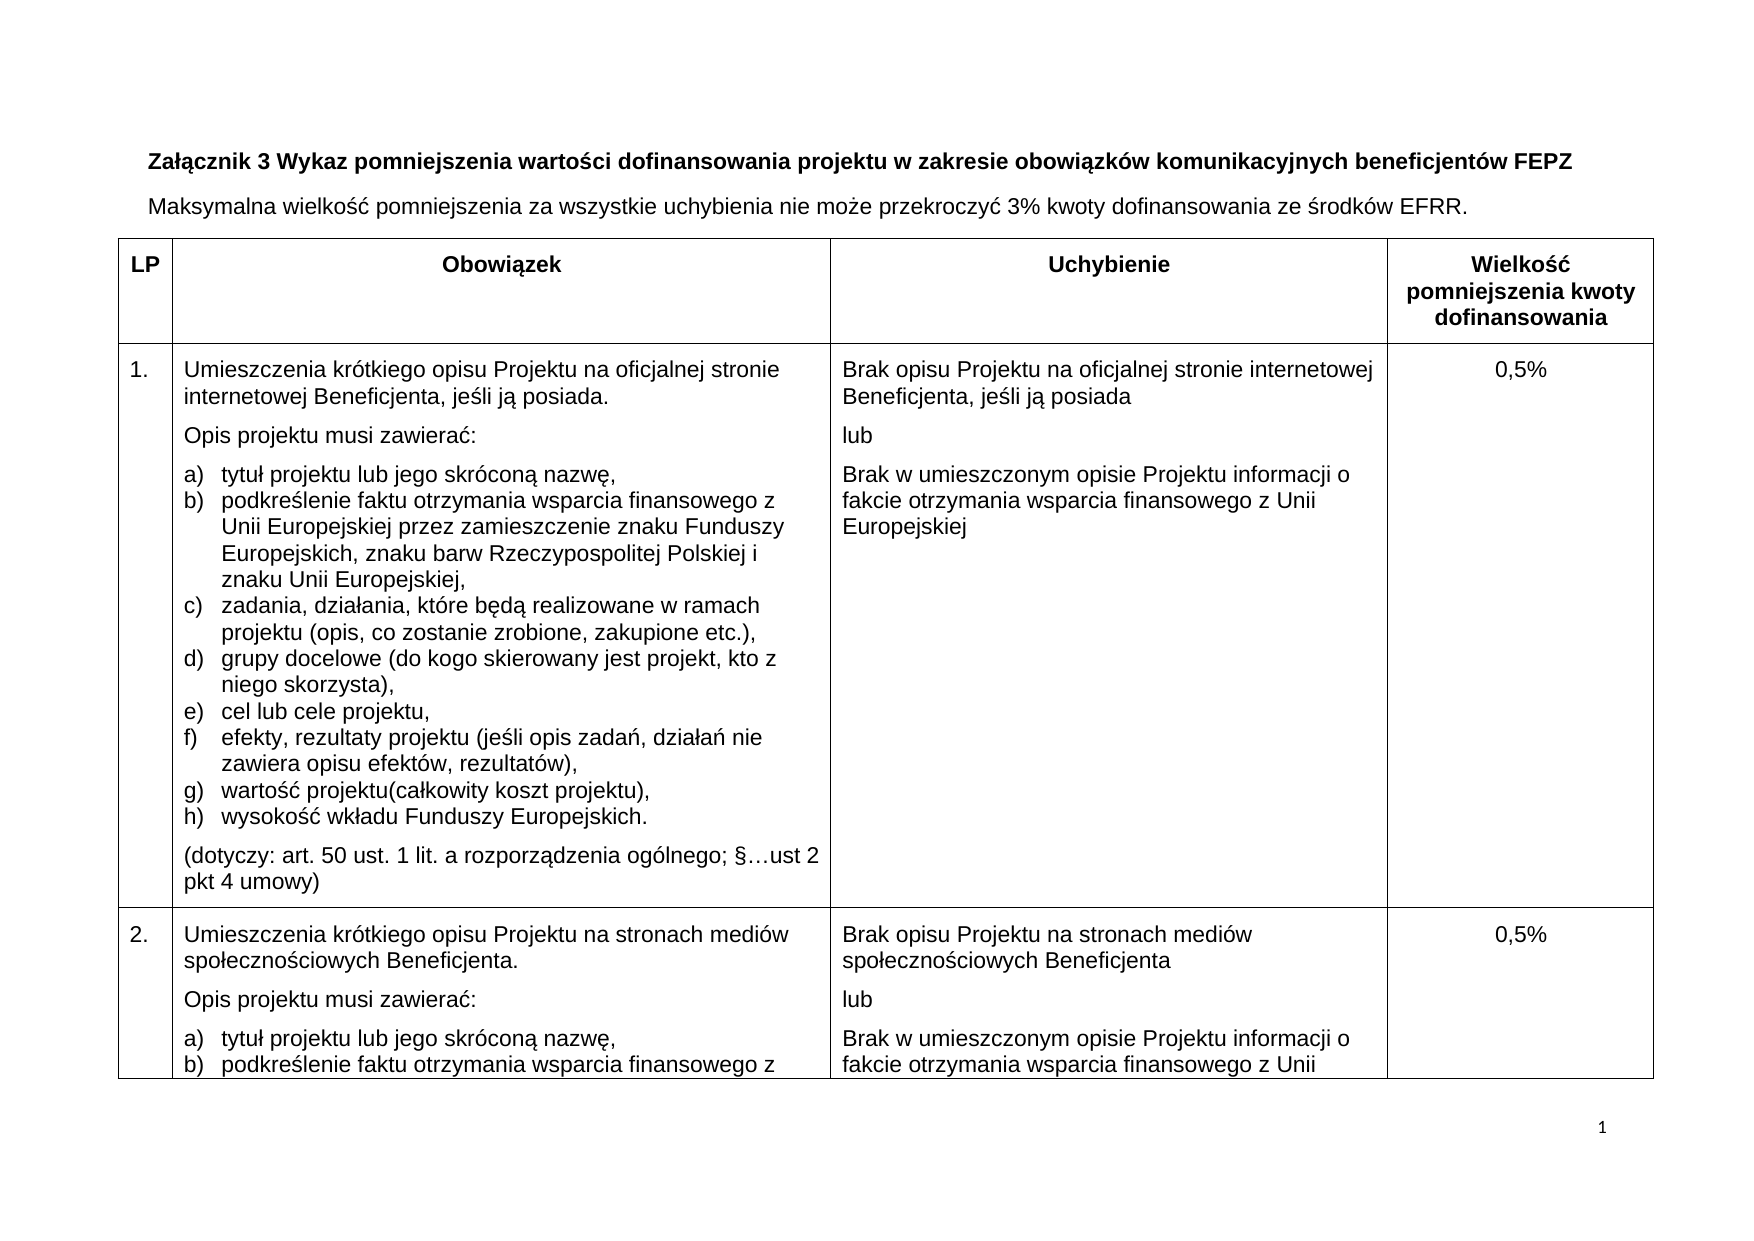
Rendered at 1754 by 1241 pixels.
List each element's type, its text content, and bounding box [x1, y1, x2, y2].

table_cell 2. [119, 908, 172, 1077]
table_cell 1. [119, 344, 172, 907]
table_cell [173, 908, 830, 1077]
table_header Obowiązek [173, 239, 830, 343]
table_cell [831, 908, 1387, 1077]
text Załącznik 3 Wykaz pomniejszenia wartości dofinansowania projektu w zakresie obowiązków komunikacyjnych beneficjentów FEPZ [148, 148, 1606, 174]
table_header Wielkość pomniejszenia kwoty dofinansowania [1388, 239, 1653, 343]
table_cell 0,5% [1388, 344, 1653, 907]
table_cell Umieszczenia krótkiego opisu Projektu na oficjalnej stronie internetowej Beneficjenta, jeśli ją posiada. Opis projektu musi zawierać: tytuł projektu lub jego skróconą nazwę, podkreślenie faktu otrzymania wsparcia finansowego z Unii Europejskiej przez zamieszczenie znaku Funduszy Europejskich, znaku barw Rzeczypospolitej Polskiej i znaku Unii Europejskiej, zadania, działania, które będą realizowane w ramach projektu (opis, co zostanie zrobione, zakupione etc.), grupy docelowe (do kogo skierowany jest projekt, kto z niego skorzysta), cel lub cele projektu, efekty, rezultaty projektu (jeśli opis zadań, działań nie zawiera opisu efektów, rezultatów), wartość projektu(całkowity koszt projektu), wysokość wkładu Funduszy Europejskich. (dotyczy: art. 50 ust. 1 lit. a rozporządzenia ogólnego; §…ust 2 pkt 4 umowy) [173, 344, 830, 907]
table_header Uchybienie [831, 239, 1387, 343]
table_cell Brak opisu Projektu na oficjalnej stronie internetowej Beneficjenta, jeśli ją posiada lub Brak w umieszczonym opisie Projektu informacji o fakcie otrzymania wsparcia finansowego z Unii Europejskiej [831, 344, 1387, 907]
table_header LP [119, 239, 172, 343]
table_cell 0,5% [1388, 908, 1653, 1077]
text Maksymalna wielkość pomniejszenia za wszystkie uchybienia nie może przekroczyć 3% kwoty dofinansowania ze środków EFRR. [148, 193, 1606, 219]
